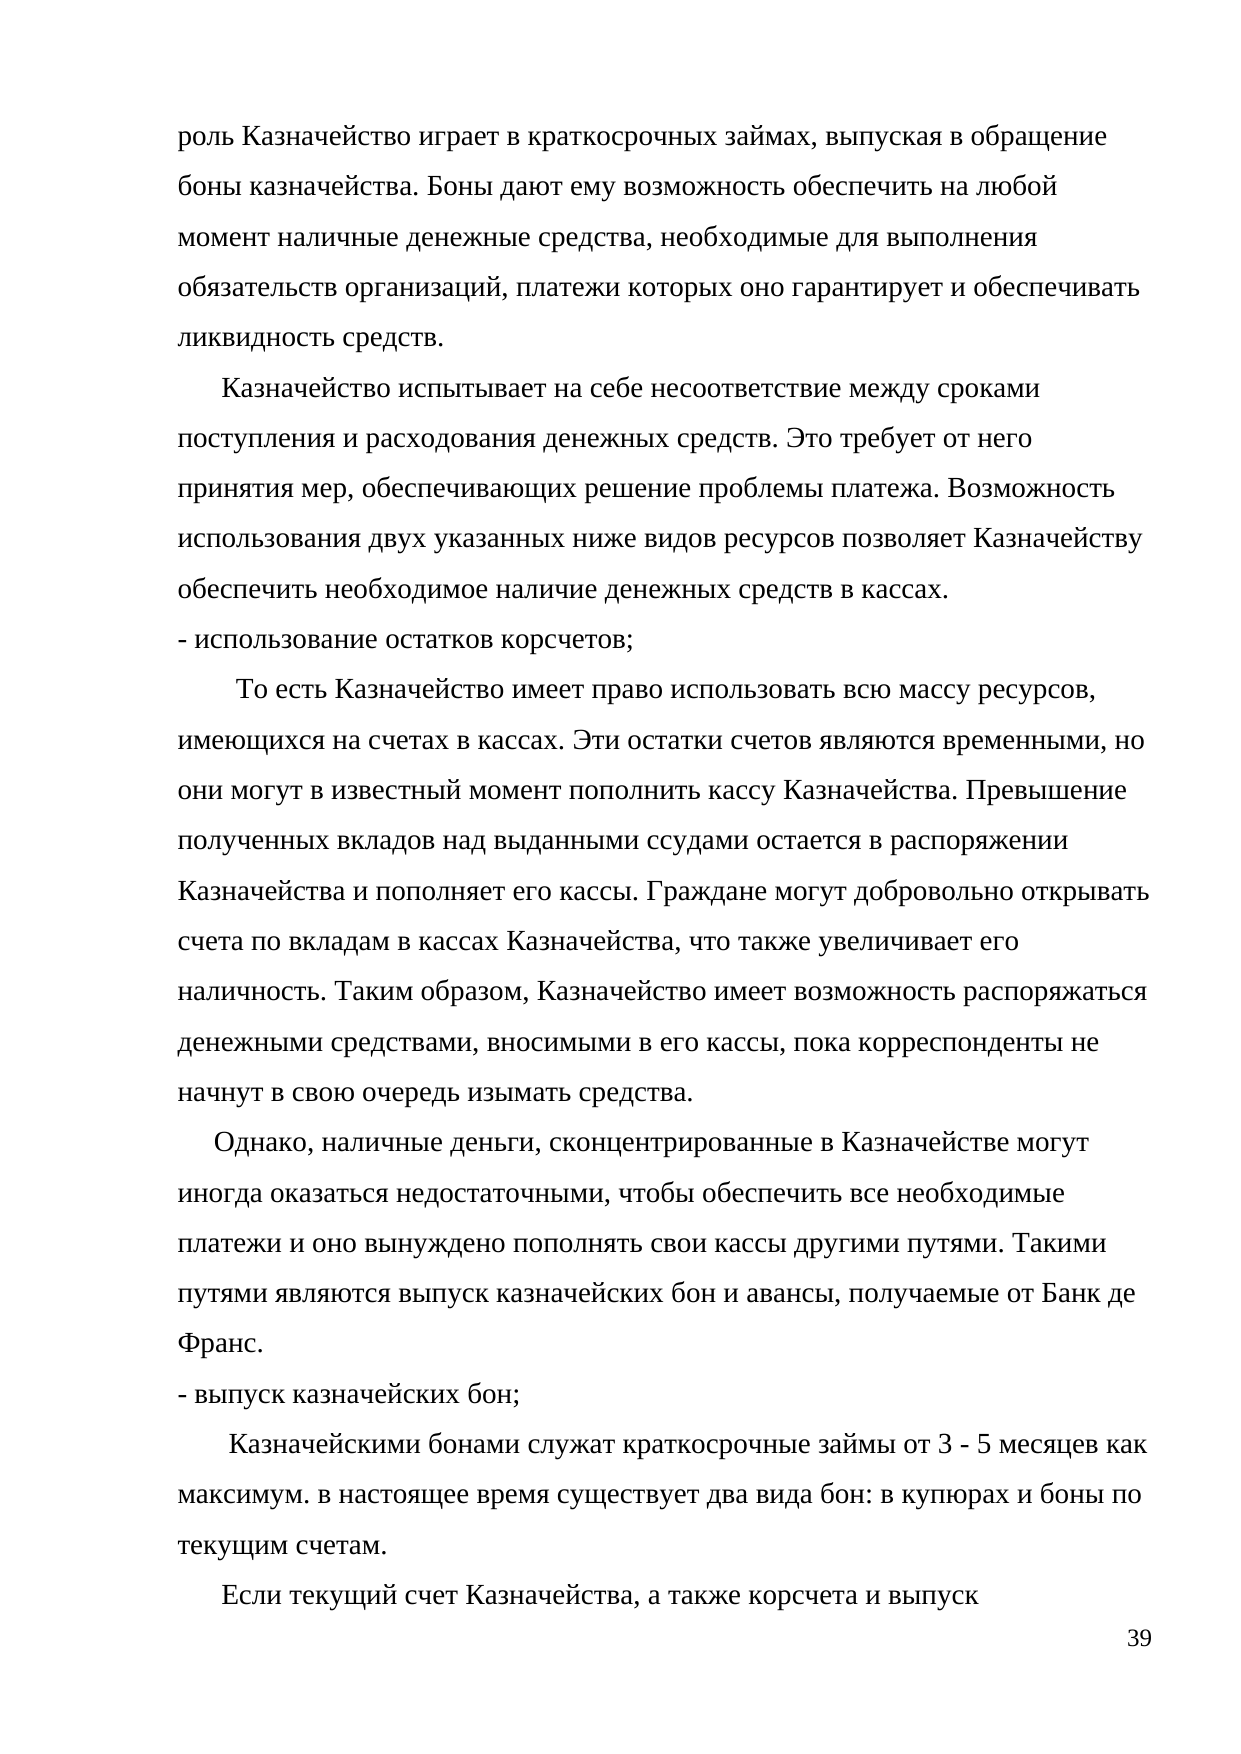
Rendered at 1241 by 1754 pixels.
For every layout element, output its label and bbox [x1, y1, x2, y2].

text [177, 370, 1152, 1611]
text [177, 118, 1152, 353]
